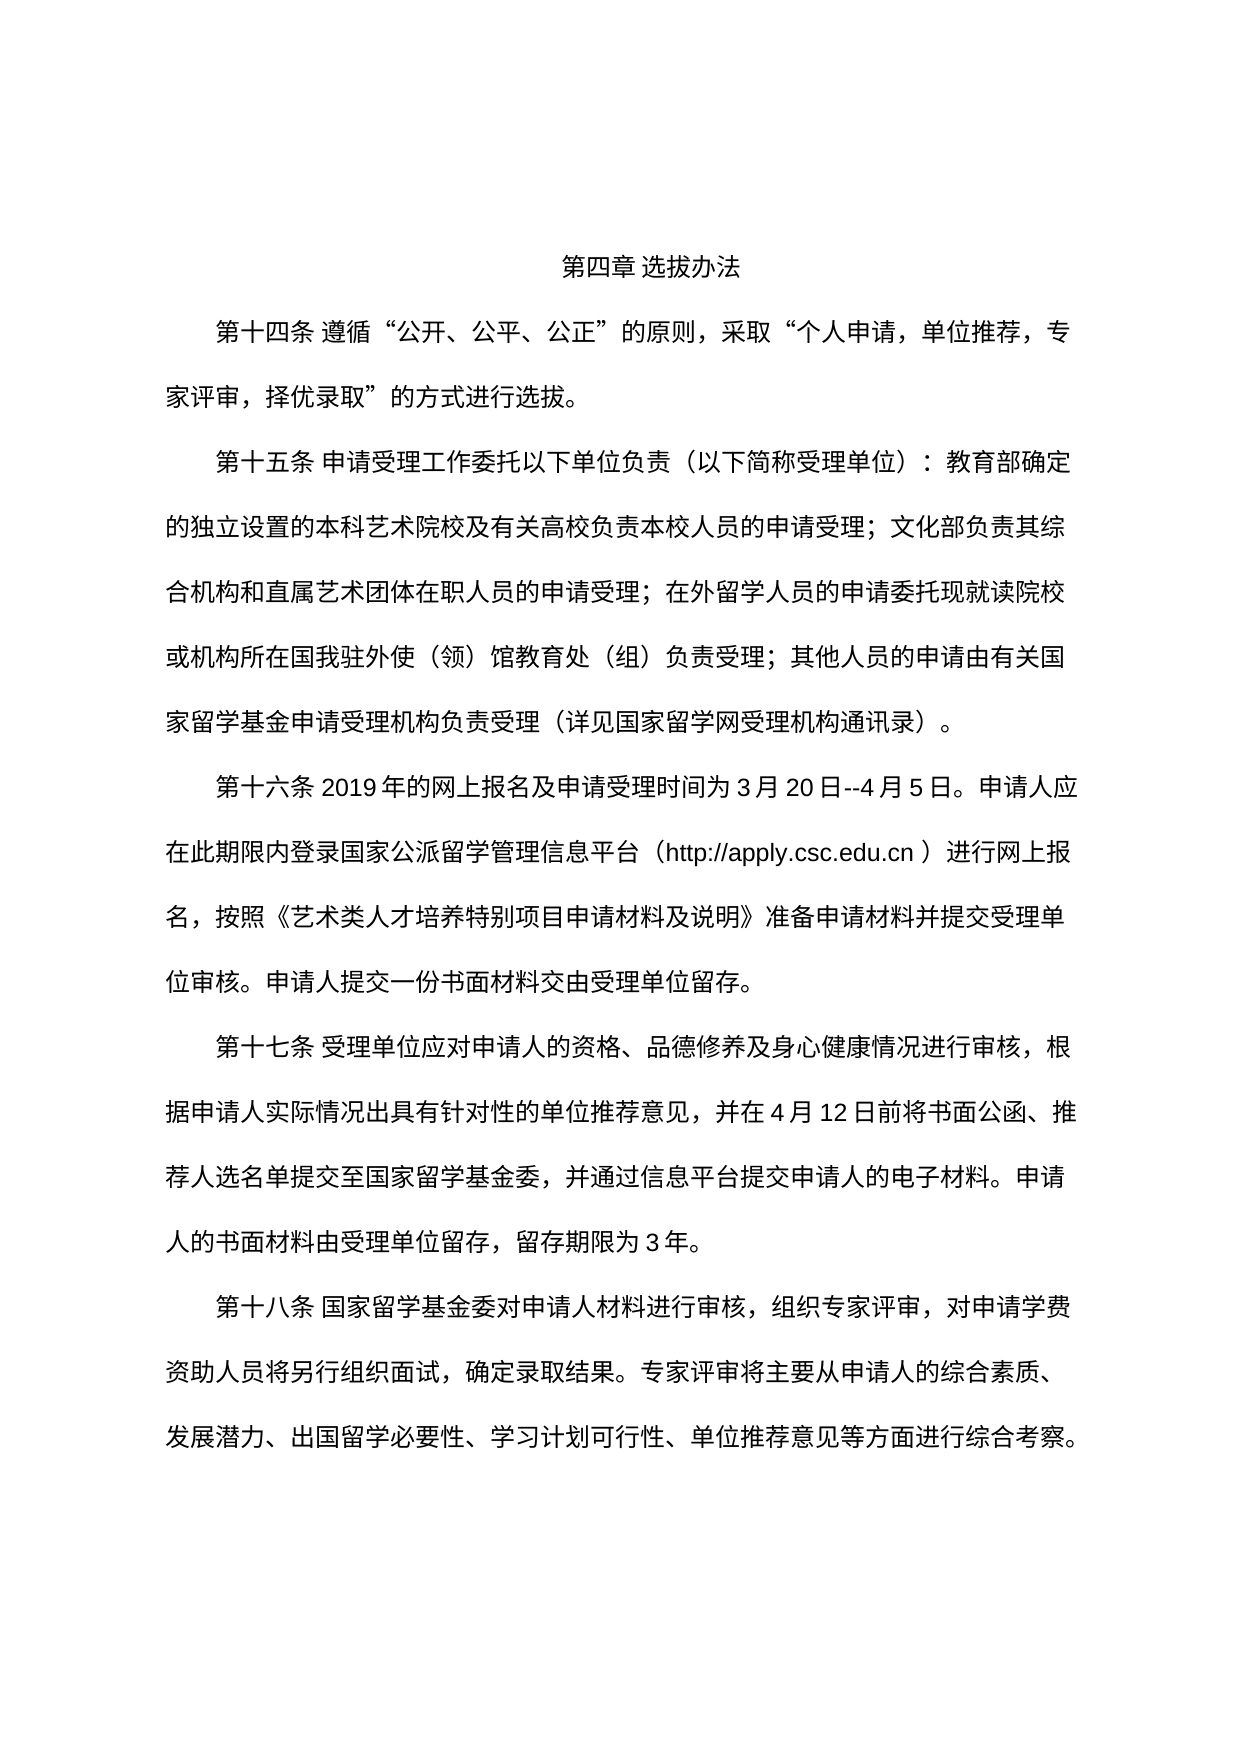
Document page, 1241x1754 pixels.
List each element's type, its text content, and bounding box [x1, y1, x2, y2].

text 第十五条 申请受理工作委托以下单位负责（以下简称受理单位）：教育部确定的独立设置的本科艺术院校及有关高校负责本校人员的申请受理；文化部负责其综合机构和直属艺术团体在职人员的申请受理；在外留学人员的申请委托现就读院校或机构所在国我驻外使（领）馆教育处（组）负责受理；其他人员的申请由有关国家留学基金申请受理机构负责受理（详见国家留学网受理机构通讯录）。 [165, 428, 1087, 753]
text 第四章 选拔办法 [165, 233, 1087, 298]
text 第十六条 2019年的网上报名及申请受理时间为3月20日--4月5日。申请人应在此期限内登录国家公派留学管理信息平台（http://apply.csc.edu.cn ）进行网上报名，按照《艺术类人才培养特别项目申请材料及说明》准备申请材料并提交受理单位审核。申请人提交一份书面材料交由受理单位留存。 [165, 753, 1087, 1013]
text 第十八条 国家留学基金委对申请人材料进行审核，组织专家评审，对申请学费资助人员将另行组织面试，确定录取结果。专家评审将主要从申请人的综合素质、发展潜力、出国留学必要性、学习计划可行性、单位推荐意见等方面进行综合考察。 [165, 1273, 1087, 1468]
text 第十七条 受理单位应对申请人的资格、品德修养及身心健康情况进行审核，根据申请人实际情况出具有针对性的单位推荐意见，并在4月12日前将书面公函、推荐人选名单提交至国家留学基金委，并通过信息平台提交申请人的电子材料。申请人的书面材料由受理单位留存，留存期限为3年。 [165, 1013, 1087, 1273]
text 第十四条 遵循“公开、公平、公正”的原则，采取“个人申请，单位推荐，专家评审，择优录取”的方式进行选拔。 [165, 298, 1087, 428]
